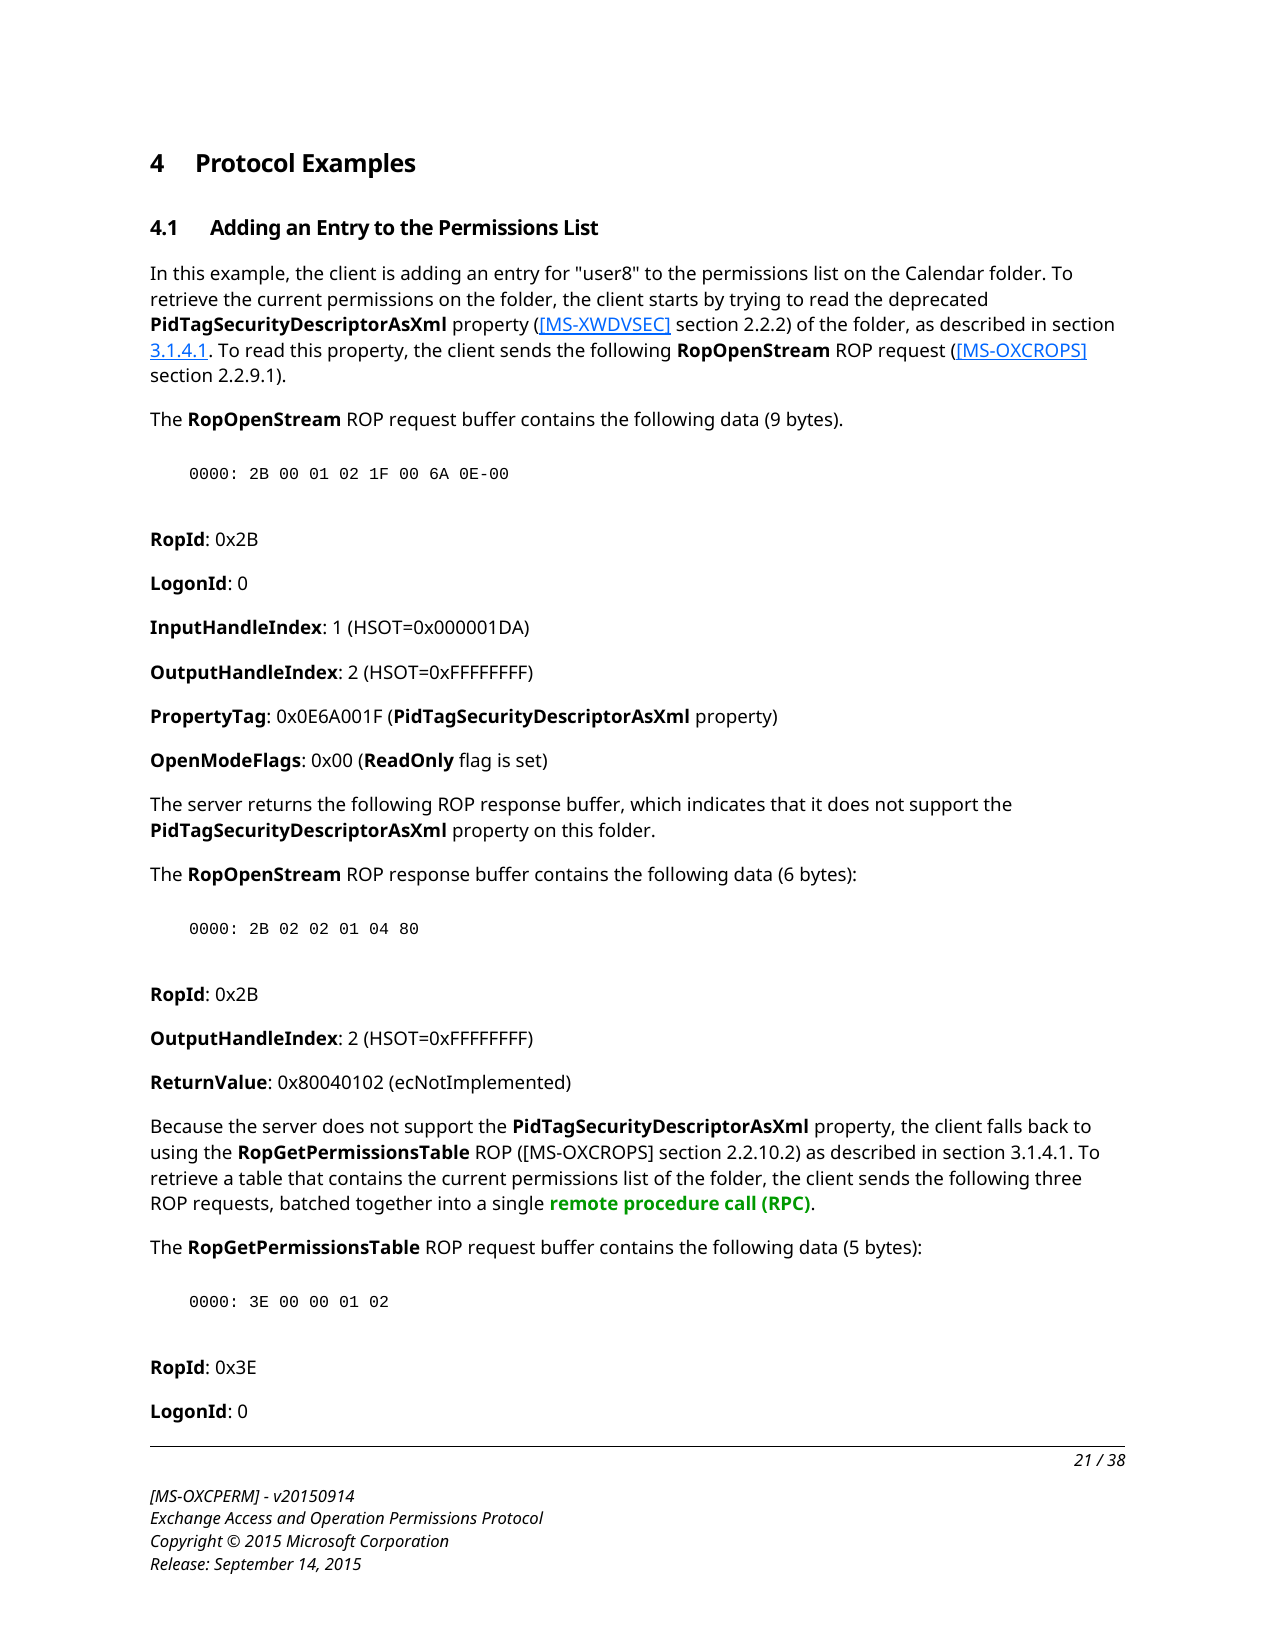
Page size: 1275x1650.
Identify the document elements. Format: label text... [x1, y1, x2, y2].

text 0000: 2B 02 02 01 04 80 [175, 912, 1137, 950]
text ReturnValue: 0x80040102 (ecNotImplemented) [150, 1069, 1125, 1095]
text The RopOpenStream ROP request buffer contains the following data (9 bytes). [150, 407, 1125, 432]
text The server returns the following ROP response buffer, which indicates that it does not support the PidTagSecurityDescriptorAsXml property on this folder. [150, 792, 1125, 843]
text RopId: 0x2B [150, 526, 1125, 552]
text RopId: 0x3E [150, 1354, 1125, 1379]
text OutputHandleIndex: 2 (HSOT=0xFFFFFFFF) [150, 659, 1125, 684]
text OpenModeFlags: 0x00 (ReadOnly flag is set) [150, 747, 1125, 773]
text LogonId: 0 [150, 570, 1125, 596]
text RopId: 0x2B [150, 981, 1125, 1006]
text 0000: 3E 00 00 01 02 [175, 1285, 1137, 1323]
text OutputHandleIndex: 2 (HSOT=0xFFFFFFFF) [150, 1025, 1125, 1051]
subtitle Protocol Examples [150, 146, 1125, 180]
text LogonId: 0 [150, 1398, 1125, 1424]
text 0000: 2B 00 01 02 1F 00 6A 0E-00 [175, 457, 1137, 495]
text The RopGetPermissionsTable ROP request buffer contains the following data (5 bytes): [150, 1234, 1125, 1260]
text In this example, the client is adding an entry for "user8" to the permissions list on the Calendar folder. To retrieve the current permissions on the folder, the client starts by trying to read the deprecated PidTagSecurityDescriptorAsXml property ([MS-XWDVSEC] section 2.2.2) of the folder, as described in section 3.1.4.1. To read this property, the client sends the following RopOpenStream ROP request ([MS-OXCROPS] section 2.2.9.1). [150, 260, 1125, 388]
text PropertyTag: 0x0E6A001F (PidTagSecurityDescriptorAsXml property) [150, 703, 1125, 729]
text The RopOpenStream ROP response buffer contains the following data (6 bytes): [150, 862, 1125, 887]
text Because the server does not support the PidTagSecurityDescriptorAsXml property, the client falls back to using the RopGetPermissionsTable ROP ([MS-OXCROPS] section 2.2.10.2) as described in section 3.1.4.1. To retrieve a table that contains the current permissions list of the folder, the client sends the following three ROP requests, batched together into a single remote procedure call (RPC). [150, 1114, 1125, 1216]
subtitle Adding an Entry to the Permissions List [150, 213, 1125, 242]
text InputHandleIndex: 1 (HSOT=0x000001DA) [150, 615, 1125, 640]
